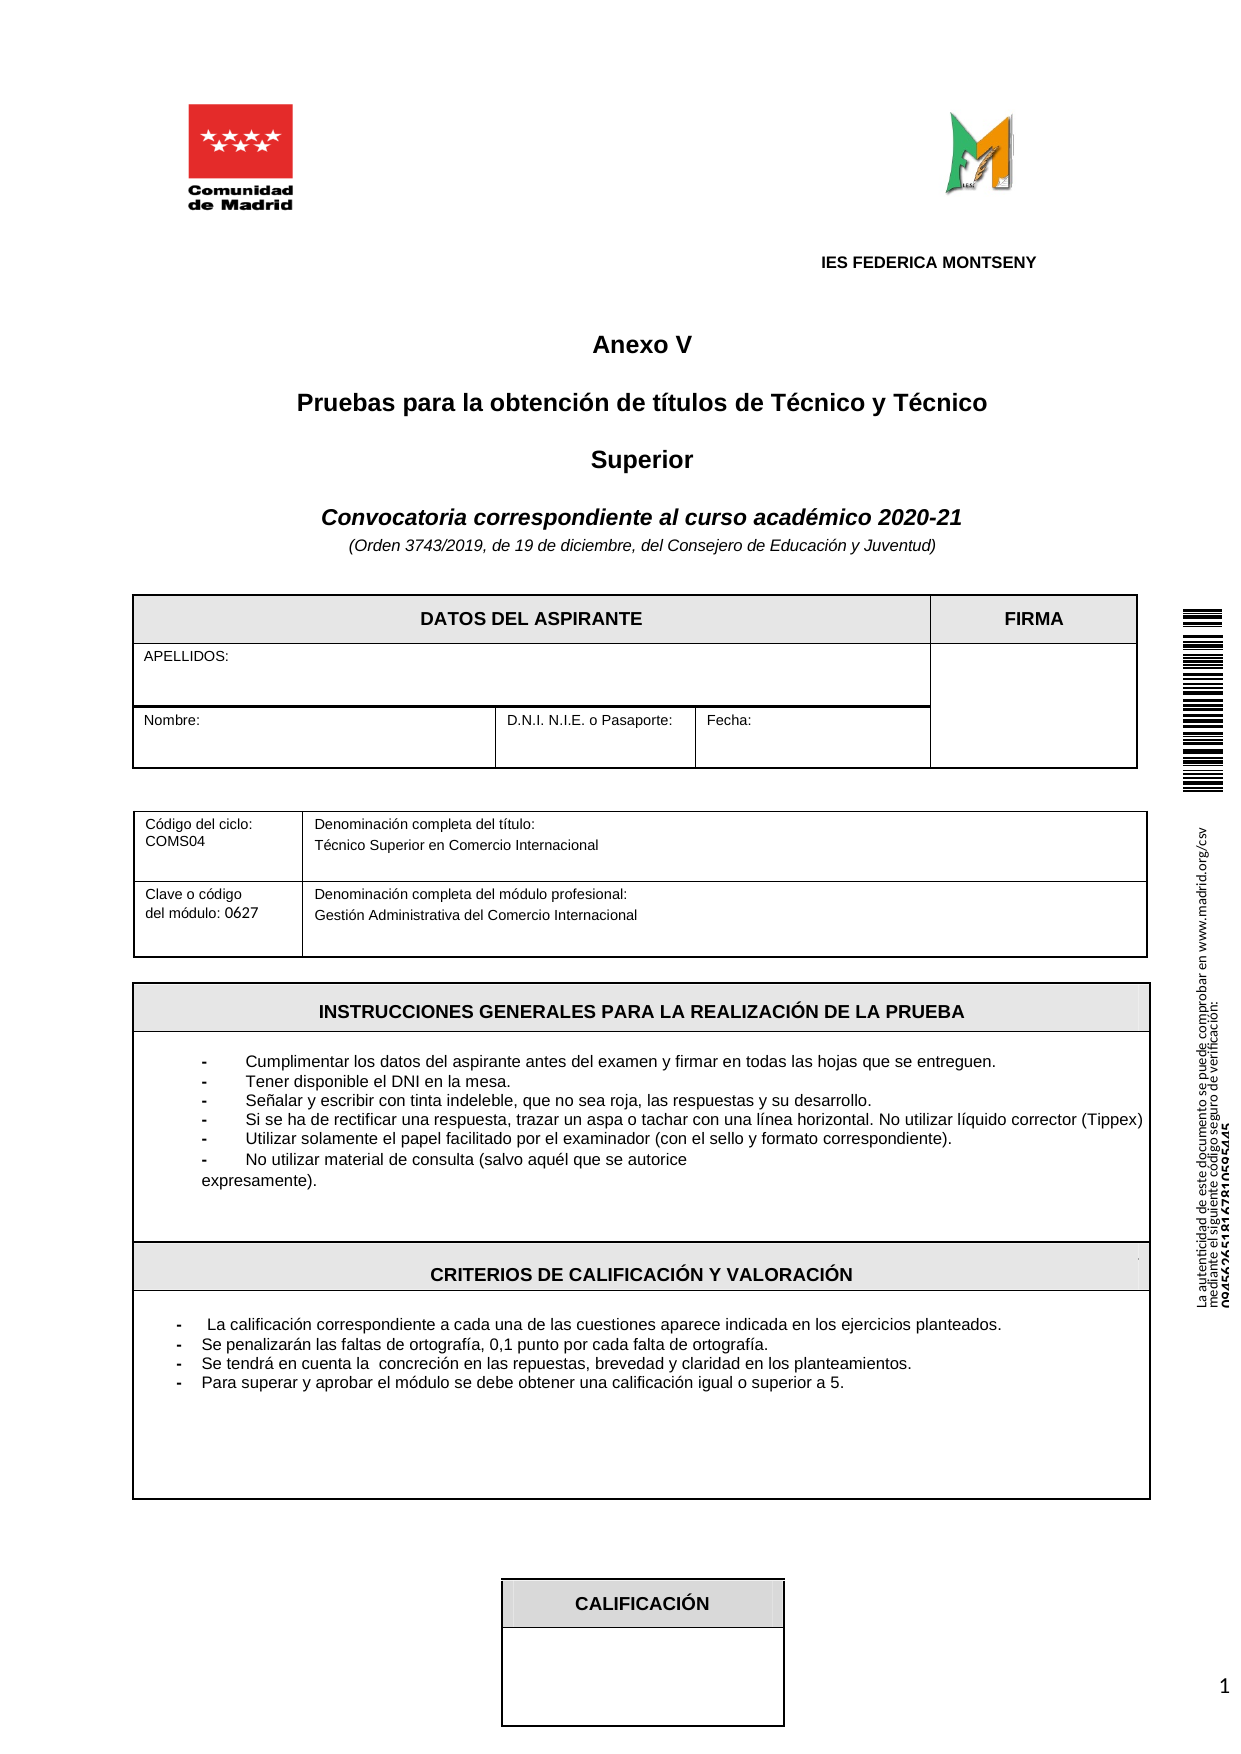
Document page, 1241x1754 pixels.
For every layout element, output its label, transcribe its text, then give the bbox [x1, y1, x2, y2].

list Si se ha de rectificar una respuesta, trazar un aspa o tachar con una línea horizontal. No utilizar líquido corrector (Tippex) [201, 1110, 1230, 1129]
text INSTRUCCIONES GENERALES PARA LA REALIZACIÓN DE LA PRUEBA [318, 1001, 1230, 1022]
table_header Denominación completa del título: Técnico Superior en Comercio Internacional [303, 812, 1146, 881]
text Anexo V [242, 330, 1042, 359]
list Se penalizarán las faltas de ortografía, 0,1 punto por cada falta de ortografía. [176, 1335, 1230, 1354]
picture [917, 109, 1045, 199]
text (Orden 3743/2019, de 19 de diciembre, del Consejero de Educación y Juventud) [98, 536, 1187, 555]
table_header Código del ciclo: COMS04 [135, 812, 302, 881]
list Señalar y escribir con tinta indeleble, que no sea roja, las respuestas y su desarrollo. [201, 1091, 1230, 1110]
list Utilizar solamente el papel facilitado por el examinador (con el sello y formato correspondiente). [201, 1129, 1230, 1148]
text Convocatoria correspondiente al curso académico 2020-21 [98, 503, 1187, 530]
table_cell Denominación completa del módulo profesional: Gestión Administrativa del Comercio Internacional [303, 882, 1146, 956]
list Cumplimentar los datos del aspirante antes del examen y firmar en todas las hojas que se entreguen. [201, 1053, 1230, 1072]
list No utilizar material de consulta (salvo aquél que se autorice expresamente). [201, 1149, 768, 1191]
table_cell Clave o código del módulo: 0627 [135, 882, 302, 956]
text IES FEDERICA MONTSENY [242, 253, 1042, 311]
list Para superar y aprobar el módulo se debe obtener una calificación igual o superior a 5. [176, 1373, 1230, 1392]
text Pruebas para la obtención de títulos de Técnico y Técnico Superior [242, 387, 1042, 474]
list Se tendrá en cuenta la concreción en las repuestas, brevedad y claridad en los planteamientos. [176, 1354, 1230, 1373]
list Tener disponible el DNI en la mesa. [201, 1072, 1230, 1091]
text CRITERIOS DE CALIFICACIÓN Y VALORACIÓN [430, 1263, 1230, 1285]
text CALIFICACIÓN [98, 1593, 1186, 1614]
list La calificación correspondiente a cada una de las cuestiones aparece indicada en los ejercicios planteados. [176, 1316, 1230, 1334]
